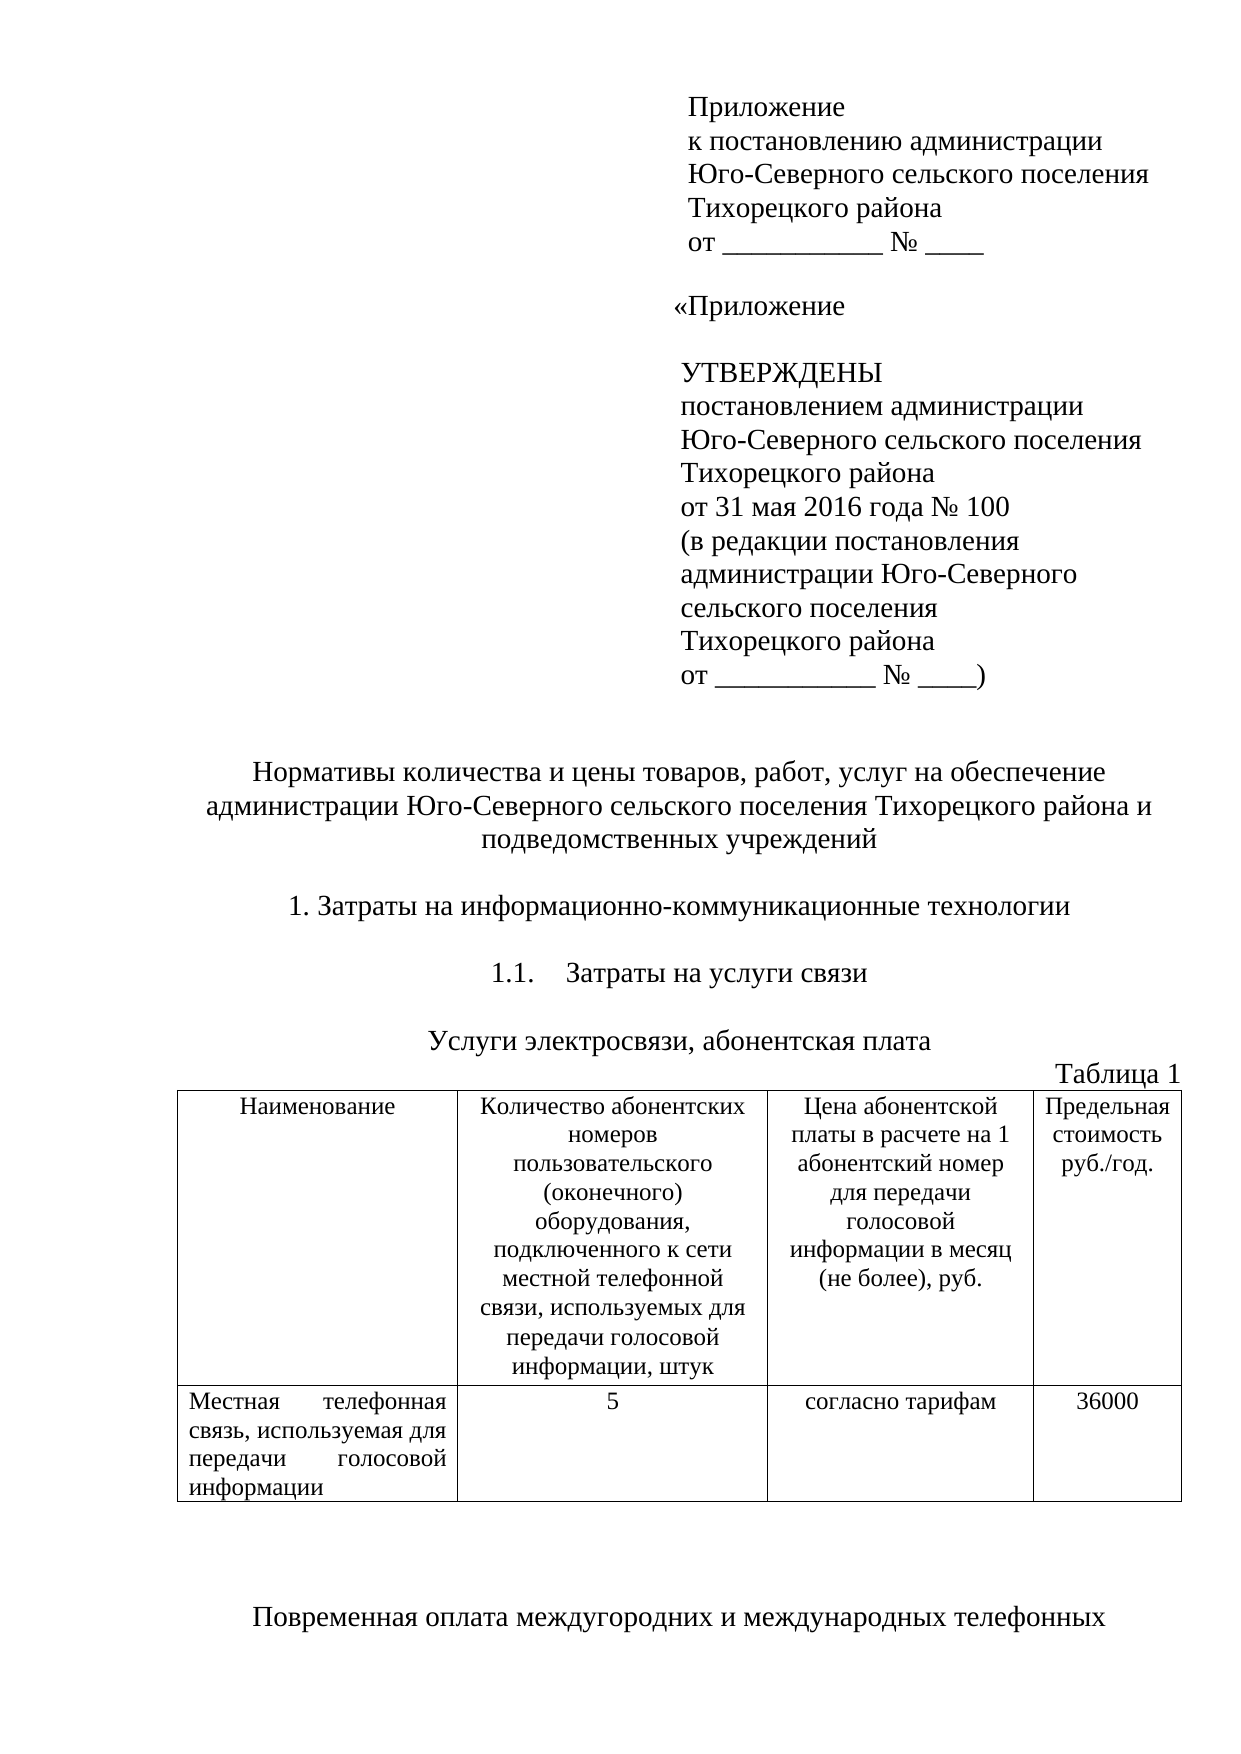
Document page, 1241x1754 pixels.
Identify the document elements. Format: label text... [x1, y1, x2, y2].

text от 31 мая 2016 года № 100 [177, 489, 1181, 523]
text «Приложение [177, 288, 1181, 321]
text Нормативы количества и цены товаров, работ, услуг на обеспечение администрации Юго-Северного сельского поселения Тихорецкого района и подведомственных учреждений [177, 754, 1181, 855]
text администрации Юго-Северного [177, 556, 1181, 590]
list Затраты на услуги связи [177, 956, 1181, 989]
text сельского поселения [177, 590, 1181, 623]
text постановлением администрации [177, 388, 1181, 422]
table_cell 36000 [1034, 1386, 1181, 1501]
text Юго-Северного сельского поселения [177, 422, 1181, 456]
table_cell согласно тарифам [768, 1386, 1033, 1501]
table_header Количество абонентских номеров пользовательского (оконечного) оборудования, подключенного к сети местной телефонной связи, используемых для передачи голосовой информации, штук [458, 1091, 767, 1385]
text 1. Затраты на информационно-коммуникационные технологии [177, 888, 1181, 922]
text (в редакции постановления [177, 523, 1181, 556]
table_header Цена абонентской платы в расчете на 1 абонентский номер для передачи голосовой информации в месяц (не более), руб. [768, 1091, 1033, 1385]
text Приложение [177, 89, 1181, 123]
text Таблица 1 [842, 1056, 1181, 1090]
text Услуги электросвязи, абонентская плата [177, 1023, 1181, 1056]
table_header Наименование [178, 1091, 457, 1385]
text Тихорецкого района [177, 190, 1181, 224]
text Тихорецкого района [177, 623, 1181, 657]
text Юго-Северного сельского поселения [177, 157, 1181, 190]
text от ___________ № ____ [177, 224, 1181, 257]
text Тихорецкого района [177, 456, 1181, 489]
table_cell 5 [458, 1386, 767, 1501]
table_header Предельная стоимость руб./год. [1034, 1091, 1181, 1385]
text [177, 1599, 1181, 1633]
table_cell Местная телефонная связь, используемая для передачи голосовой информации [178, 1386, 457, 1501]
text УТВЕРЖДЕНЫ [177, 355, 1181, 388]
text от ___________ № ____) [177, 657, 1181, 690]
text к постановлению администрации [177, 123, 1181, 157]
